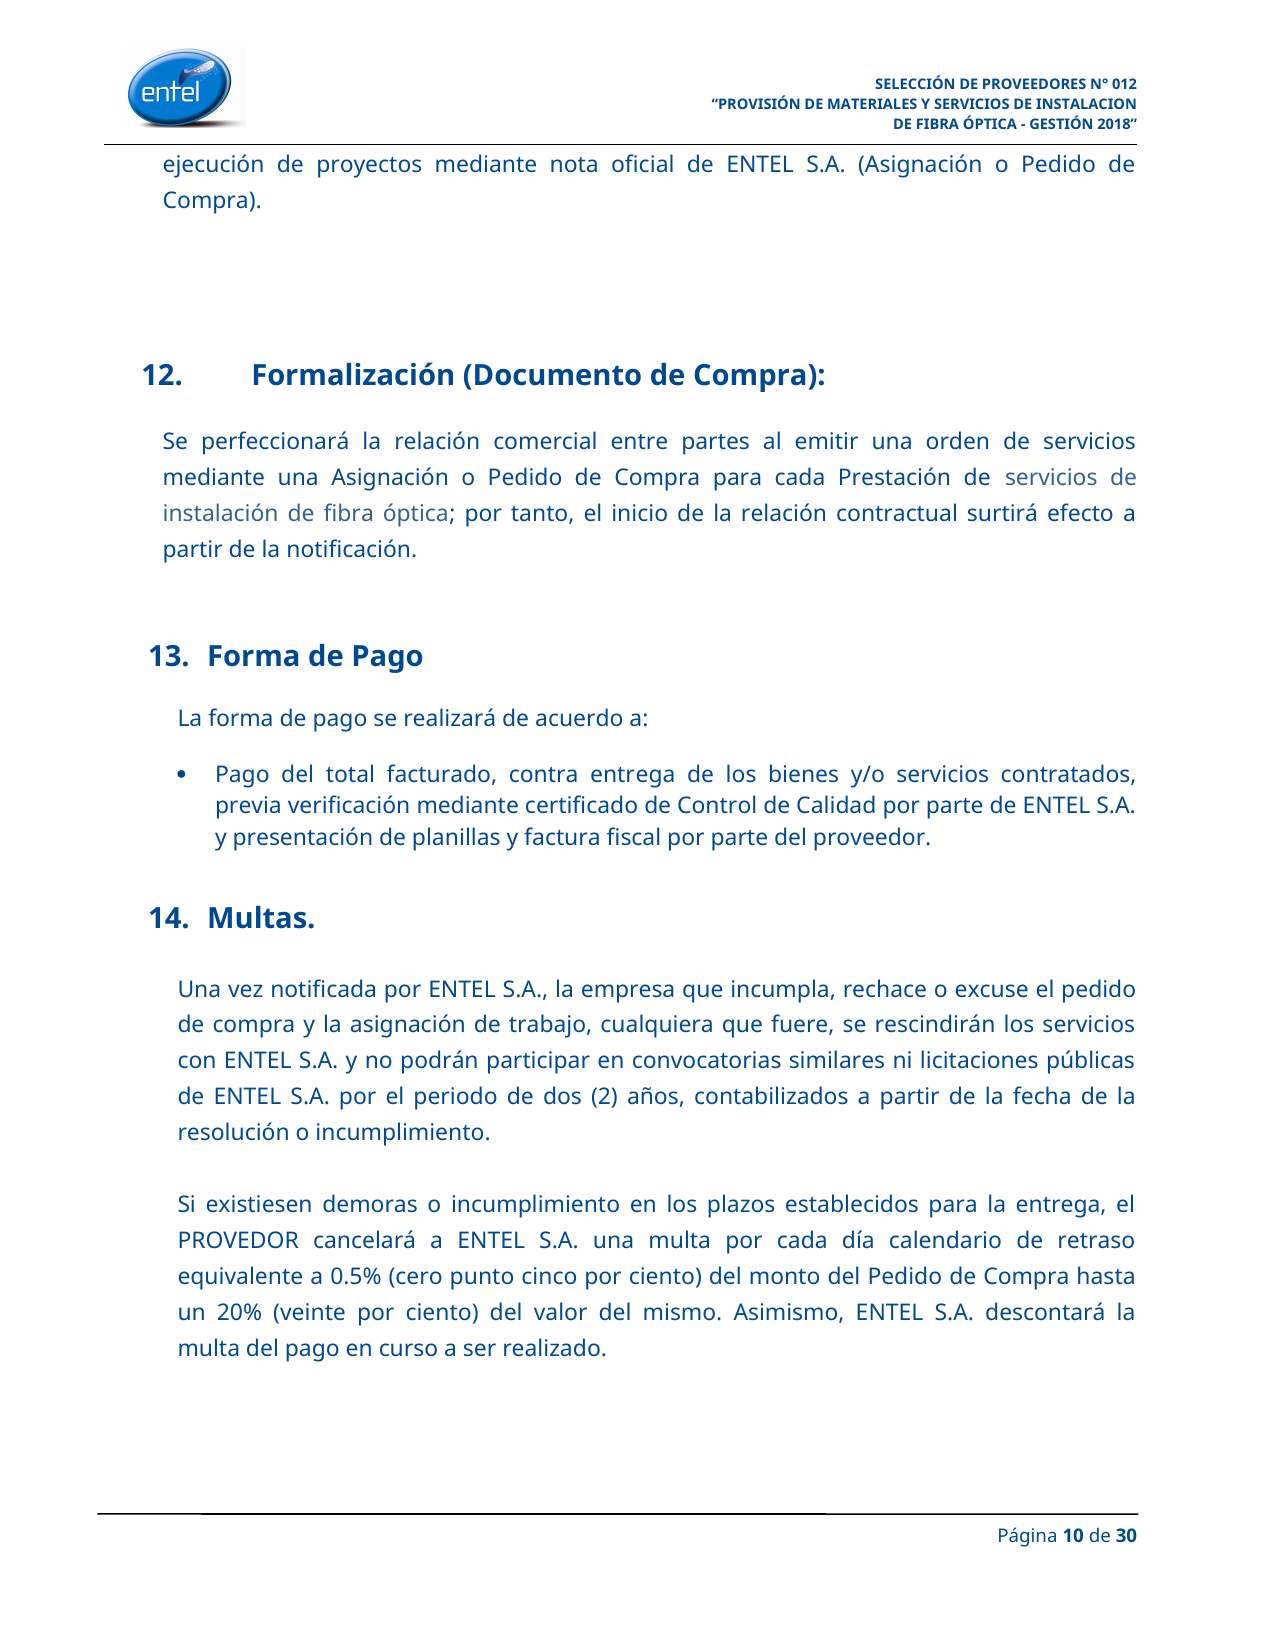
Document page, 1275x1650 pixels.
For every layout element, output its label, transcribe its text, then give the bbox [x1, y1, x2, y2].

list Multas. [148, 898, 1137, 937]
list Una vez notificada por ENTEL S.A., la empresa que incumpla, rechace o excuse el pedido de compra y la asignación de trabajo, cualquiera que fuere, se rescindirán los servicios con ENTEL S.A. y no podrán participar en convocatorias similares ni licitaciones públicas de ENTEL S.A. por el periodo de dos (2) años, contabilizados a partir de la fecha de la resolución o incumplimiento. [177, 972, 1137, 1147]
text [162, 148, 1137, 215]
text La forma de pago se realizará de acuerdo a: [103, 701, 1137, 733]
text Se perfeccionará la relación comercial entre partes al emitir una orden de servicios mediante una Asignación o Pedido de Compra para cada Prestación de servicios de instalación de fibra óptica; por tanto, el inicio de la relación contractual surtirá efecto a partir de la notificación. [162, 425, 1137, 564]
list Forma de Pago [148, 635, 1137, 675]
list Si existiesen demoras o incumplimiento en los plazos establecidos para la entrega, el PROVEDOR cancelará a ENTEL S.A. una multa por cada día calendario de retraso equivalente a 0.5% (cero punto cinco por ciento) del monto del Pedido de Compra hasta un 20% (veinte por ciento) del valor del mismo. Asimismo, ENTEL S.A. descontará la multa del pago en curso a ser realizado. [177, 1188, 1137, 1363]
list Pago del total facturado, contra entrega de los bienes y/o servicios contratados, previa verificación mediante certificado de Control de Calidad por parte de ENTEL S.A. y presentación de planillas y factura fiscal por parte del proveedor. [177, 758, 1137, 852]
picture [127, 47, 247, 128]
list Formalización (Documento de Compra): [141, 354, 1137, 393]
